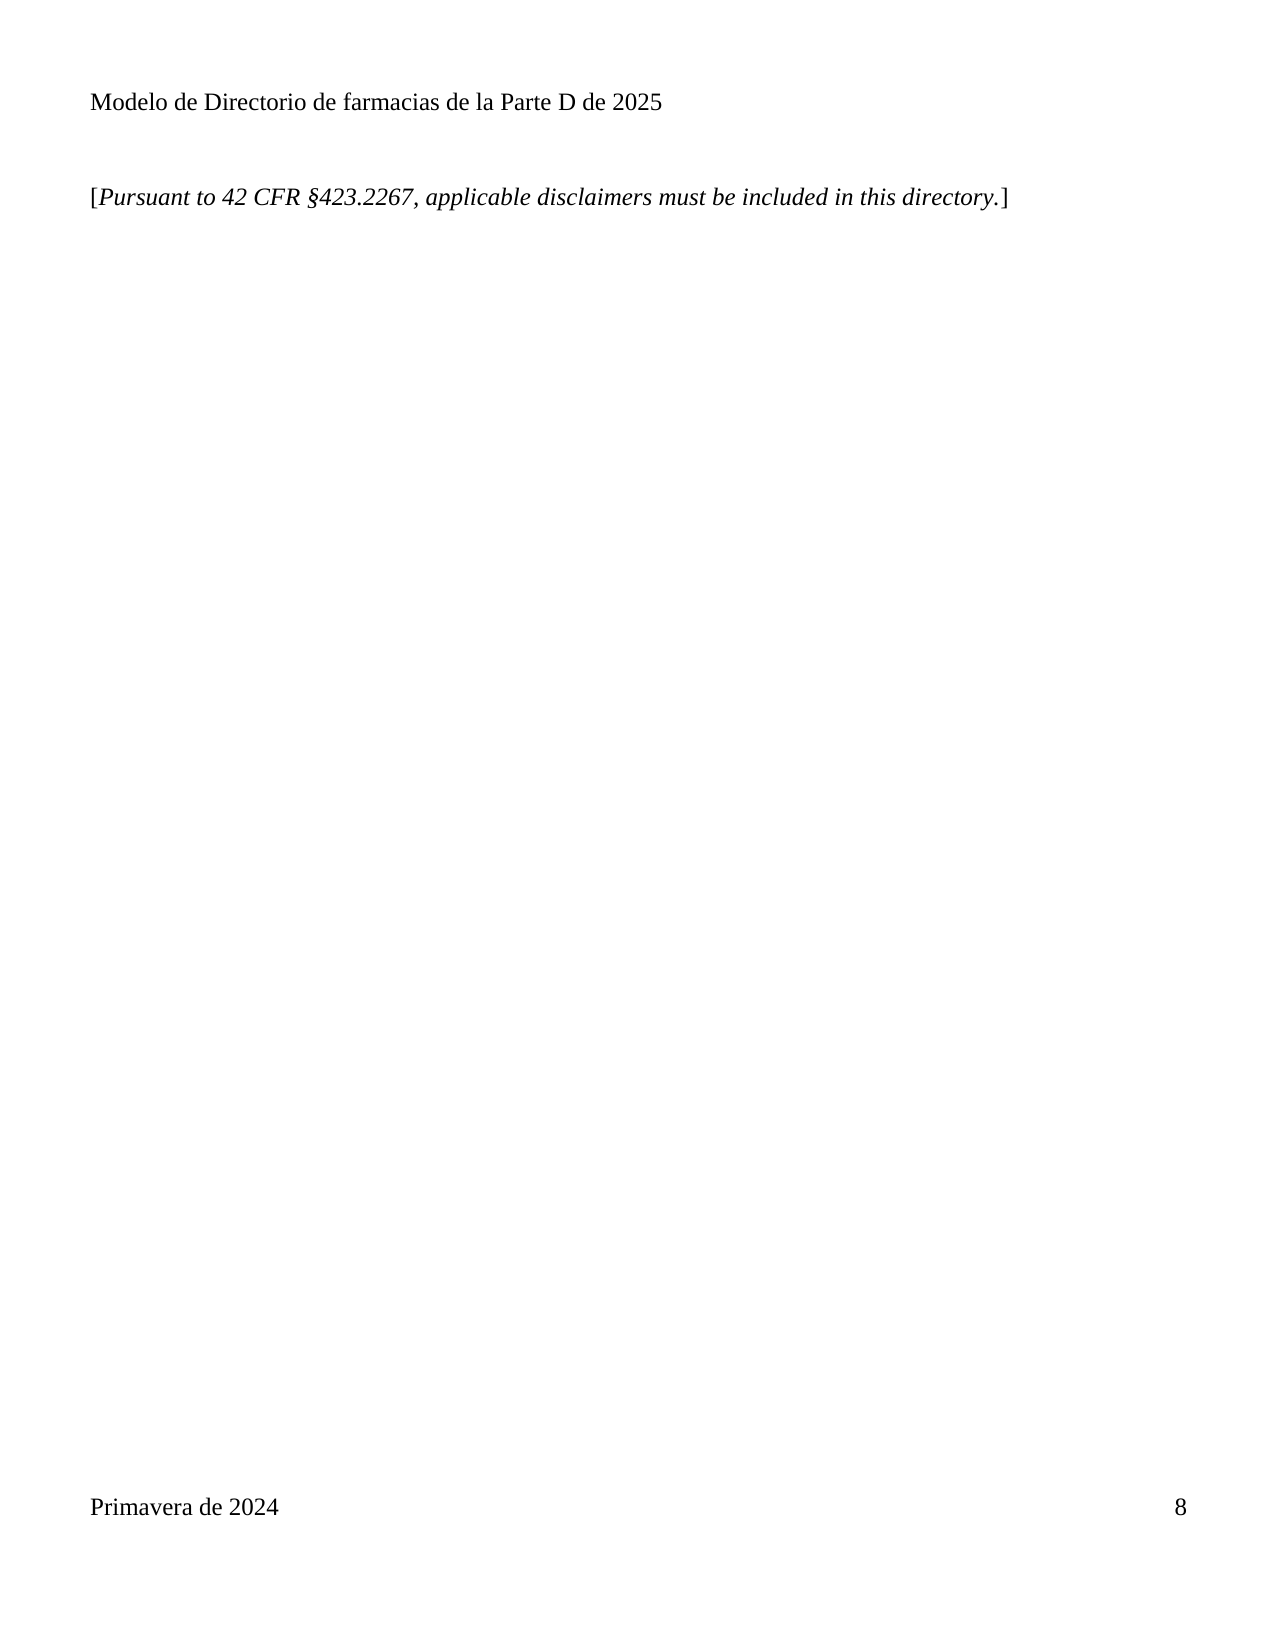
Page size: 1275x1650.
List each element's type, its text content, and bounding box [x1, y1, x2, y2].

text [Pursuant to 42 CFR §423.2267, applicable disclaimers must be included in this directory.] [90, 182, 1185, 211]
